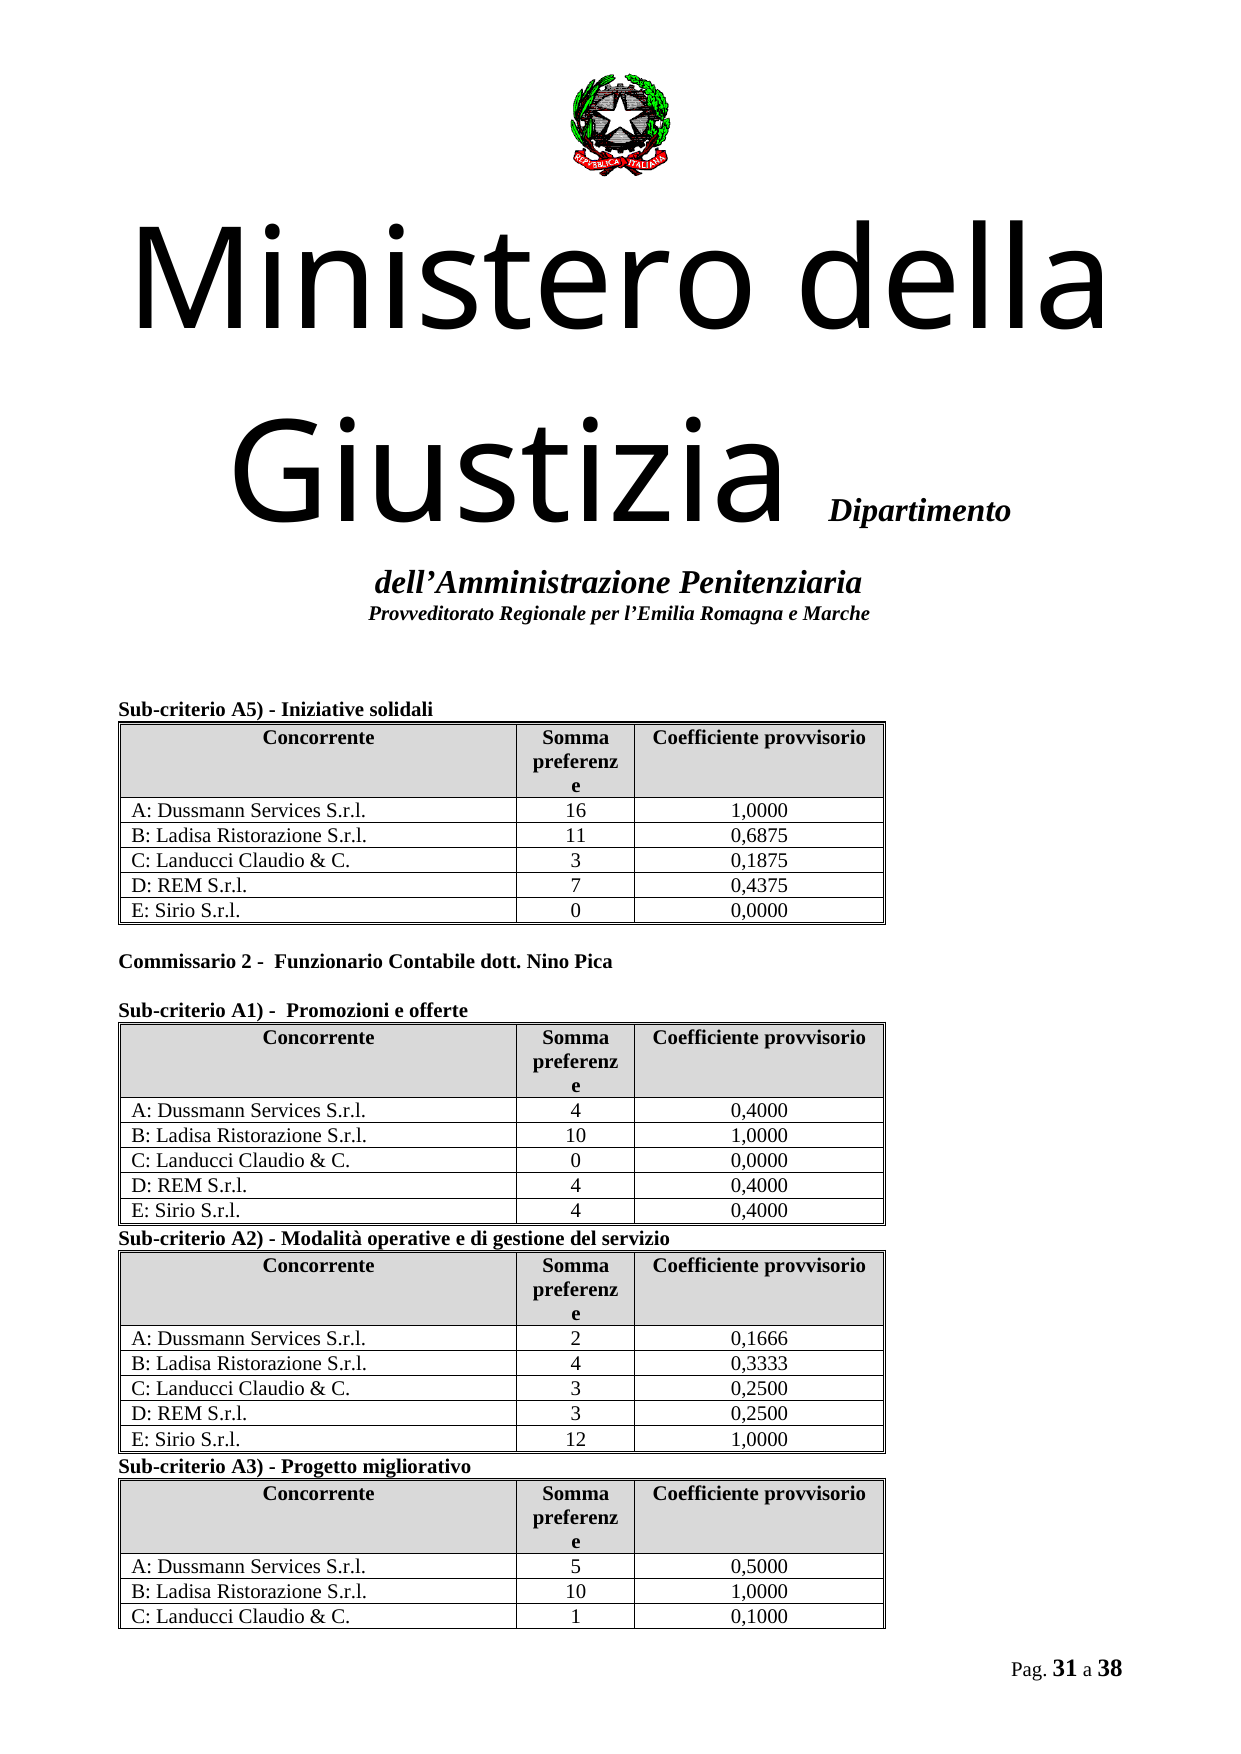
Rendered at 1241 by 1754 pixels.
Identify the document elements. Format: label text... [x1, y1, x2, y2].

table_cell C: Landucci Claudio & C. [121, 1376, 516, 1400]
table_header Coefficiente provvisorio [635, 725, 883, 797]
table_cell 2 [517, 1326, 634, 1350]
table_cell 10 [517, 1579, 634, 1603]
table_cell 3 [517, 848, 634, 872]
table_cell 0 [517, 1148, 634, 1172]
text Sub-criterio A3) - Progetto migliorativo [118, 1454, 1122, 1478]
table_cell A: Dussmann Services S.r.l. [121, 1554, 516, 1578]
table_cell 0,0000 [635, 898, 883, 922]
table_cell 5 [517, 1554, 634, 1578]
table_cell B: Ladisa Ristorazione S.r.l. [121, 1123, 516, 1147]
table_cell 0,0000 [635, 1148, 883, 1172]
table_cell 4 [517, 1173, 634, 1197]
table_cell 1,0000 [635, 798, 883, 822]
table_cell 7 [517, 873, 634, 897]
table_cell 0,4000 [635, 1173, 883, 1197]
table_cell A: Dussmann Services S.r.l. [121, 1326, 516, 1350]
table_cell 0,2500 [635, 1376, 883, 1400]
table_cell 0,4000 [635, 1098, 883, 1122]
table_header Concorrente [121, 1481, 516, 1553]
table_cell 1,0000 [635, 1426, 883, 1451]
table_cell 0,4000 [635, 1199, 883, 1222]
table_header Coefficiente provvisorio [635, 1253, 883, 1325]
table_cell D: REM S.r.l. [121, 1173, 516, 1197]
text Sub-criterio A1) - Promozioni e offerte [118, 998, 1122, 1022]
table_cell 1,0000 [635, 1123, 883, 1147]
table_cell 1,0000 [635, 1579, 883, 1603]
table_cell E: Sirio S.r.l. [121, 898, 516, 922]
text Commissario 2 - Funzionario Contabile dott. Nino Pica [118, 949, 1122, 973]
table_cell 0,6875 [635, 823, 883, 847]
table_cell D: REM S.r.l. [121, 873, 516, 897]
picture [569, 73, 672, 177]
table_cell A: Dussmann Services S.r.l. [121, 798, 516, 822]
table_header Somma preferenze [517, 1025, 634, 1097]
table_cell 11 [517, 823, 634, 847]
table_cell E: Sirio S.r.l. [121, 1199, 516, 1222]
table_cell 4 [517, 1199, 634, 1222]
table_header Coefficiente provvisorio [635, 1025, 883, 1097]
table_cell D: REM S.r.l. [121, 1401, 516, 1425]
table_cell 3 [517, 1401, 634, 1425]
table_cell 0,3333 [635, 1351, 883, 1375]
table_header Concorrente [121, 725, 516, 797]
table_cell B: Ladisa Ristorazione S.r.l. [121, 1351, 516, 1375]
table_cell C: Landucci Claudio & C. [121, 1148, 516, 1172]
table_cell 16 [517, 798, 634, 822]
table_cell E: Sirio S.r.l. [121, 1426, 516, 1451]
table_header Somma preferenze [517, 725, 634, 797]
table_header Concorrente [121, 1253, 516, 1325]
table_cell 4 [517, 1098, 634, 1122]
table_cell B: Ladisa Ristorazione S.r.l. [121, 823, 516, 847]
table_header Somma preferenze [517, 1481, 634, 1553]
table_cell C: Landucci Claudio & C. [121, 848, 516, 872]
table_cell 10 [517, 1123, 634, 1147]
table_cell 0,1875 [635, 848, 883, 872]
table_header Coefficiente provvisorio [635, 1481, 883, 1553]
text Sub-criterio A2) - Modalità operative e di gestione del servizio [118, 1226, 1122, 1250]
table_cell B: Ladisa Ristorazione S.r.l. [121, 1579, 516, 1603]
table_header Somma preferenze [517, 1253, 634, 1325]
table_cell 3 [517, 1376, 634, 1400]
table_cell 0 [517, 898, 634, 922]
table_cell 1 [517, 1604, 634, 1628]
table_cell 0,1000 [635, 1604, 883, 1628]
table_cell 0,1666 [635, 1326, 883, 1350]
table_cell 0,4375 [635, 873, 883, 897]
text Sub-criterio A5) - Iniziative solidali [118, 697, 1122, 721]
table_cell 0,5000 [635, 1554, 883, 1578]
table_cell 0,2500 [635, 1401, 883, 1425]
table_cell C: Landucci Claudio & C. [121, 1604, 516, 1628]
table_cell A: Dussmann Services S.r.l. [121, 1098, 516, 1122]
table_cell 4 [517, 1351, 634, 1375]
table_header Concorrente [121, 1025, 516, 1097]
table_cell 12 [517, 1426, 634, 1451]
